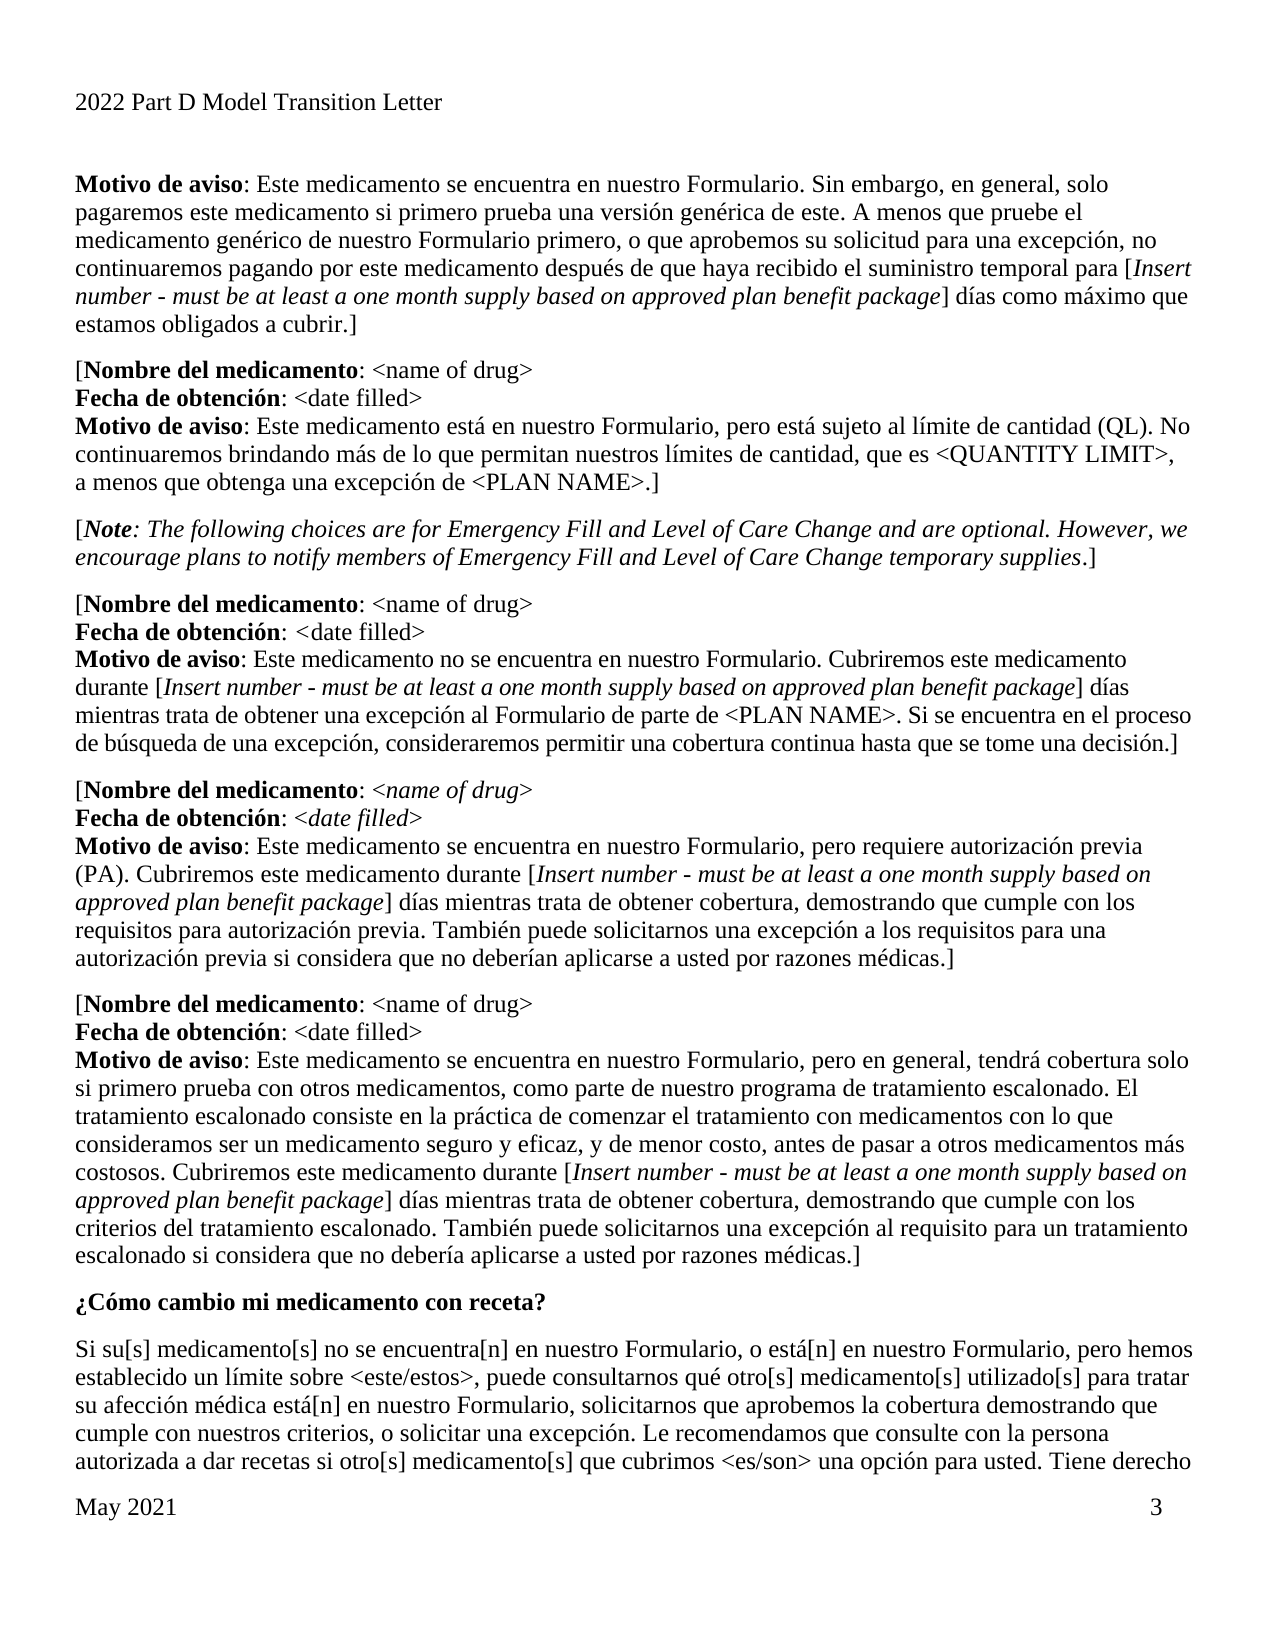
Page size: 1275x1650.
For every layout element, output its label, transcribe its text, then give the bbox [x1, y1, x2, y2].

text [Nombre del medicamento: <name of drug> [75, 776, 1200, 804]
text Fecha de obtención: <date filled> [75, 804, 1200, 832]
text Motivo de aviso: Este medicamento se encuentra en nuestro Formulario. Sin embargo, en general, solo pagaremos este medicamento si primero prueba una versión genérica de este. A menos que pruebe el medicamento genérico de nuestro Formulario primero, o que aprobemos su solicitud para una excepción, no continuaremos pagando por este medicamento después de que haya recibido el suministro temporal para [Insert number - must be at least a one month supply based on approved plan benefit package] días como máximo que estamos obligados a cubrir.] [75, 170, 1200, 337]
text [75, 1336, 1200, 1475]
text [Note: The following choices are for Emergency Fill and Level of Care Change and are optional. However, we encourage plans to notify members of Emergency Fill and Level of Care Change temporary supplies.] [75, 515, 1200, 571]
text Motivo de aviso: Este medicamento no se encuentra en nuestro Formulario. Cubriremos este medicamento durante [Insert number - must be at least a one month supply based on approved plan benefit package] días mientras trata de obtener una excepción al Formulario de parte de <PLAN NAME>. Si se encuentra en el proceso de búsqueda de una excepción, consideraremos permitir una cobertura continua hasta que se tome una decisión.] [75, 646, 1200, 757]
text Motivo de aviso: Este medicamento se encuentra en nuestro Formulario, pero requiere autorización previa (PA). Cubriremos este medicamento durante [Insert number - must be at least a one month supply based on approved plan benefit package] días mientras trata de obtener cobertura, demostrando que cumple con los requisitos para autorización previa. También puede solicitarnos una excepción a los requisitos para una autorización previa si considera que no deberían aplicarse a usted por razones médicas.] [75, 832, 1200, 971]
text Fecha de obtención: <date filled> [75, 384, 1200, 412]
text [Nombre del medicamento: <name of drug> [75, 590, 1200, 618]
text ¿Cómo cambio mi medicamento con receta? [75, 1288, 1200, 1316]
text Motivo de aviso: Este medicamento se encuentra en nuestro Formulario, pero en general, tendrá cobertura solo si primero prueba con otros medicamentos, como parte de nuestro programa de tratamiento escalonado. El tratamiento escalonado consiste en la práctica de comenzar el tratamiento con medicamentos con lo que consideramos ser un medicamento seguro y eficaz, y de menor costo, antes de pasar a otros medicamentos más costosos. Cubriremos este medicamento durante [Insert number - must be at least a one month supply based on approved plan benefit package] días mientras trata de obtener cobertura, demostrando que cumple con los criterios del tratamiento escalonado. También puede solicitarnos una excepción al requisito para un tratamiento escalonado si considera que no debería aplicarse a usted por razones médicas.] [75, 1046, 1200, 1269]
text Fecha de obtención: <date filled> [75, 1018, 1200, 1046]
text Motivo de aviso: Este medicamento está en nuestro Formulario, pero está sujeto al límite de cantidad (QL). No continuaremos brindando más de lo que permitan nuestros límites de cantidad, que es <QUANTITY LIMIT>, a menos que obtenga una excepción de <PLAN NAME>.] [75, 412, 1200, 496]
text Fecha de obtención: <date filled> [75, 618, 1200, 646]
text [Nombre del medicamento: <name of drug> [75, 357, 1200, 384]
text [Nombre del medicamento: <name of drug> [75, 991, 1200, 1018]
